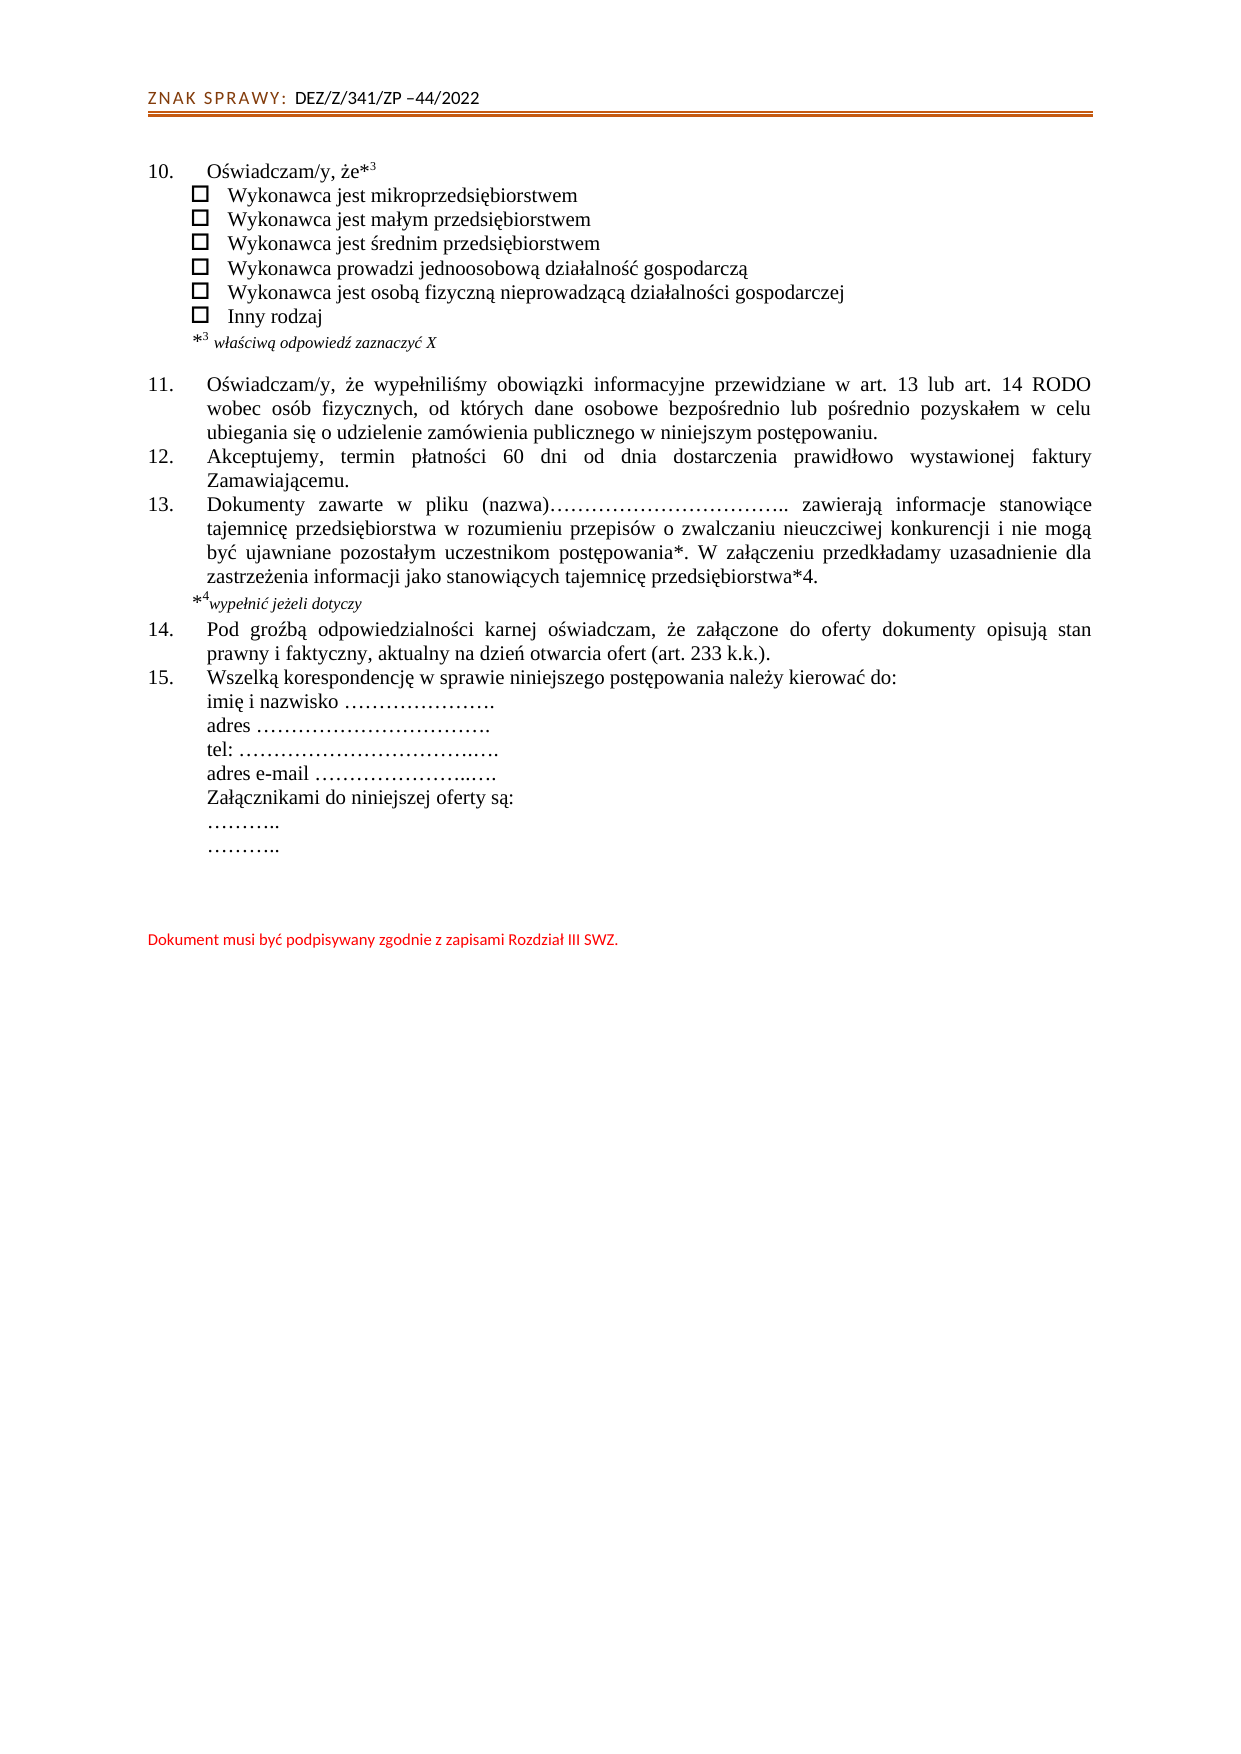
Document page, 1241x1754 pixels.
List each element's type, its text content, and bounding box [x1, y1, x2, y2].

list Inny rodzaj [190, 304, 1093, 329]
list Dokumenty zawarte w pliku (nazwa)…………………………….. zawierają informacje stanowiące tajemnicę przedsiębiorstwa w rozumieniu przepisów o zwalczaniu nieuczciwej konkurencji i nie mogą być ujawniane pozostałym uczestnikom postępowania*. W załączeniu przedkładamy uzasadnienie dla zastrzeżenia informacji jako stanowiących tajemnicę przedsiębiorstwa*4. [148, 492, 1093, 588]
text ……….. [207, 833, 1093, 857]
text *4wypełnić jeżeli dotyczy [192, 588, 1093, 614]
list Oświadczam/y, że*3 [148, 158, 1093, 183]
text ……….. [207, 809, 1093, 833]
list Wszelką korespondencję w sprawie niniejszego postępowania należy kierować do: [148, 664, 1093, 689]
list Wykonawca jest małym przedsiębiorstwem [190, 207, 1093, 231]
text adres ……………………………. [207, 713, 1093, 737]
list Wykonawca prowadzi jednoosobową działalność gospodarczą [190, 256, 1093, 280]
text tel: …………………………….…. [207, 737, 1093, 761]
list Akceptujemy, termin płatności 60 dni od dnia dostarczenia prawidłowo wystawionej faktury Zamawiającemu. [148, 444, 1093, 492]
list Wykonawca jest osobą fizyczną nieprowadzącą działalności gospodarczej [190, 280, 1093, 304]
list Wykonawca jest mikroprzedsiębiorstwem [190, 183, 1093, 207]
list Oświadczam/y, że wypełniliśmy obowiązki informacyjne przewidziane w art. 13 lub art. 14 RODO wobec osób fizycznych, od których dane osobowe bezpośrednio lub pośrednio pozyskałem w celu ubiegania się o udzielenie zamówienia publicznego w niniejszym postępowaniu. [148, 371, 1093, 444]
text imię i nazwisko …………………. [207, 689, 1093, 713]
text Załącznikami do niniejszej oferty są: [207, 785, 1093, 809]
list Pod groźbą odpowiedzialności karnej oświadczam, że załączone do oferty dokumenty opisują stan prawny i faktyczny, aktualny na dzień otwarcia ofert (art. 233 k.k.). [148, 616, 1093, 664]
list Wykonawca jest średnim przedsiębiorstwem [190, 231, 1093, 256]
list *3 właściwą odpowiedź zaznaczyć X [192, 329, 1093, 353]
text Dokument musi być podpisywany zgodnie z zapisami Rozdział III SWZ. [148, 929, 1093, 949]
text adres e-mail …………………..…. [207, 761, 1093, 785]
